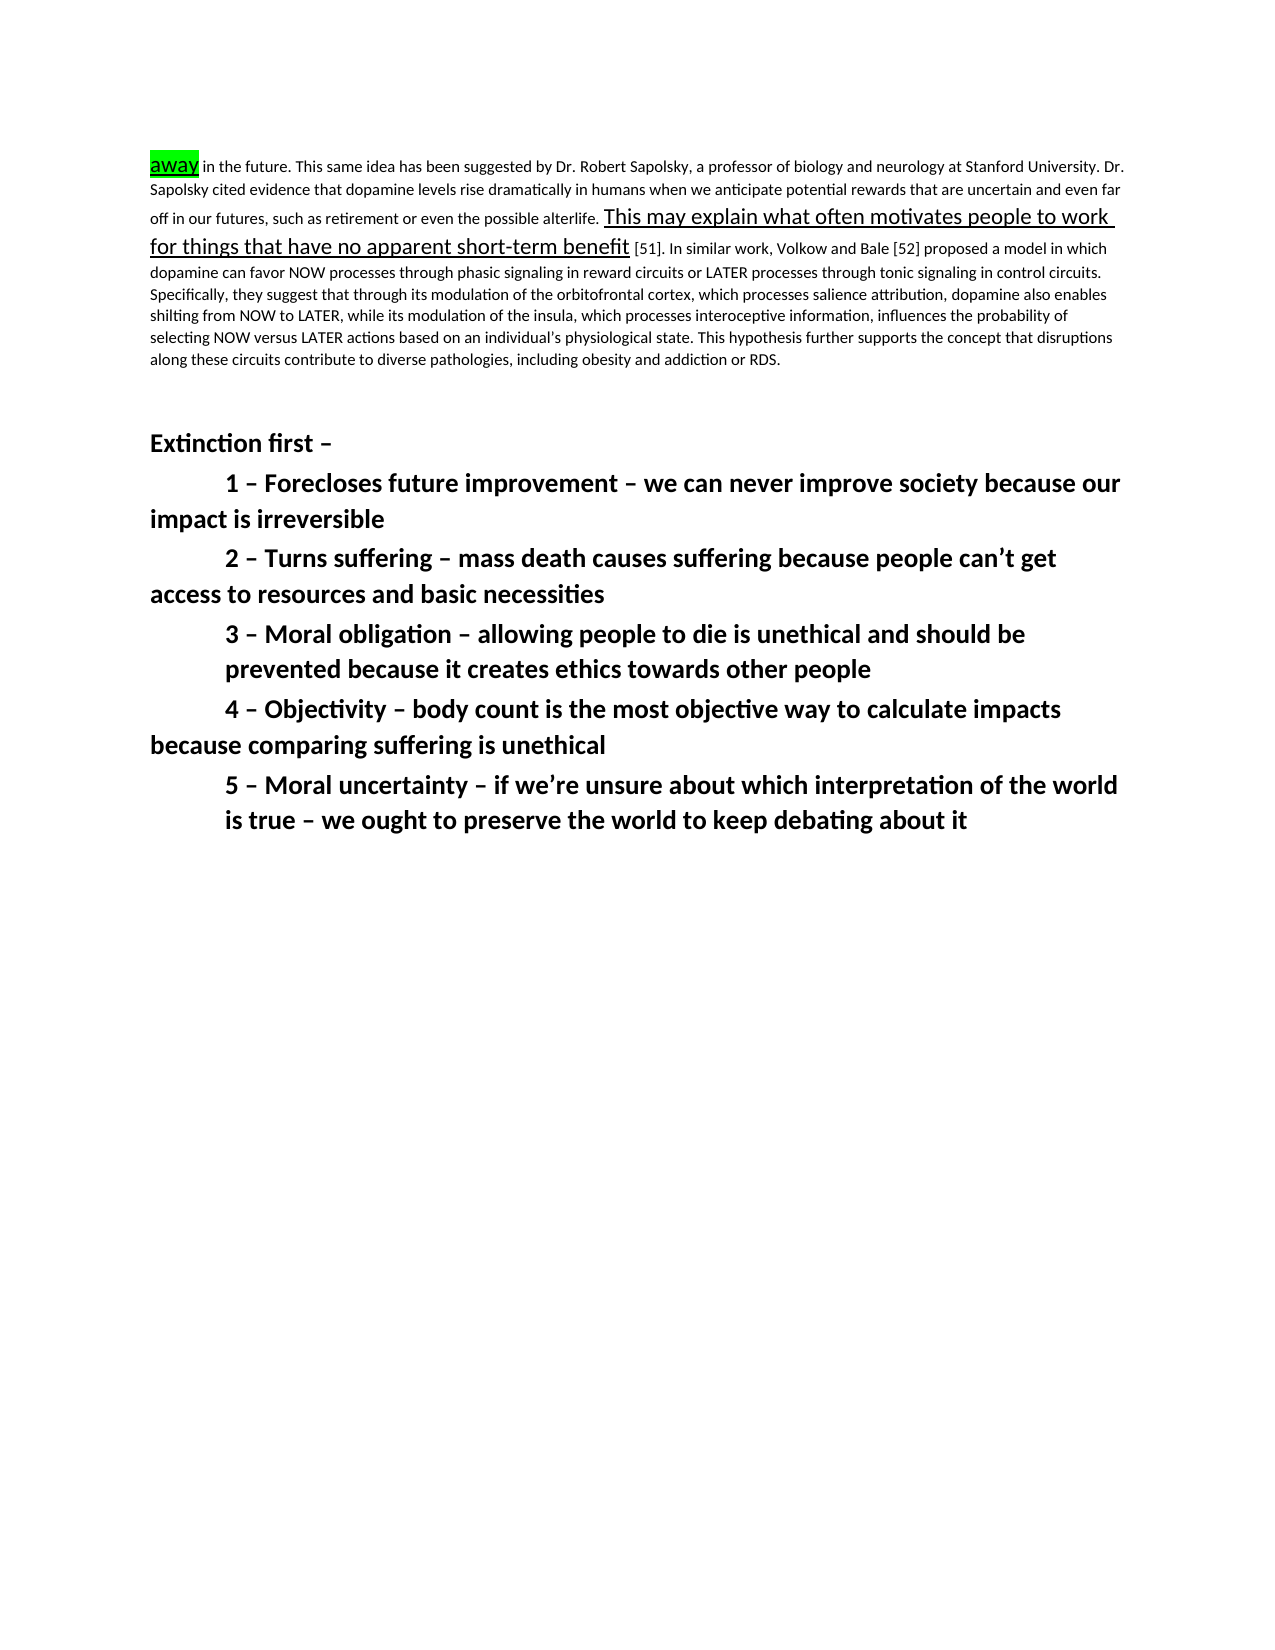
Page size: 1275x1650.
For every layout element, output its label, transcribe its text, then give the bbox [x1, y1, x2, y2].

text Extinction first – [150, 426, 1125, 459]
text 3 – Moral obligation – allowing people to die is unethical and should be prevented because it creates ethics towards other people [225, 617, 1125, 686]
text 1 – Forecloses future improvement – we can never improve society because our impact is irreversible [150, 466, 1125, 535]
text 4 – Objectivity – body count is the most objective way to calculate impacts because comparing suffering is unethical [150, 692, 1125, 761]
text 5 – Moral uncertainty – if we’re unsure about which interpretation of the world is true – we ought to preserve the world to keep debating about it [225, 768, 1125, 837]
text 2 – Turns suffering – mass death causes suffering because people can’t get access to resources and basic necessities [150, 542, 1125, 610]
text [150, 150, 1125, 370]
